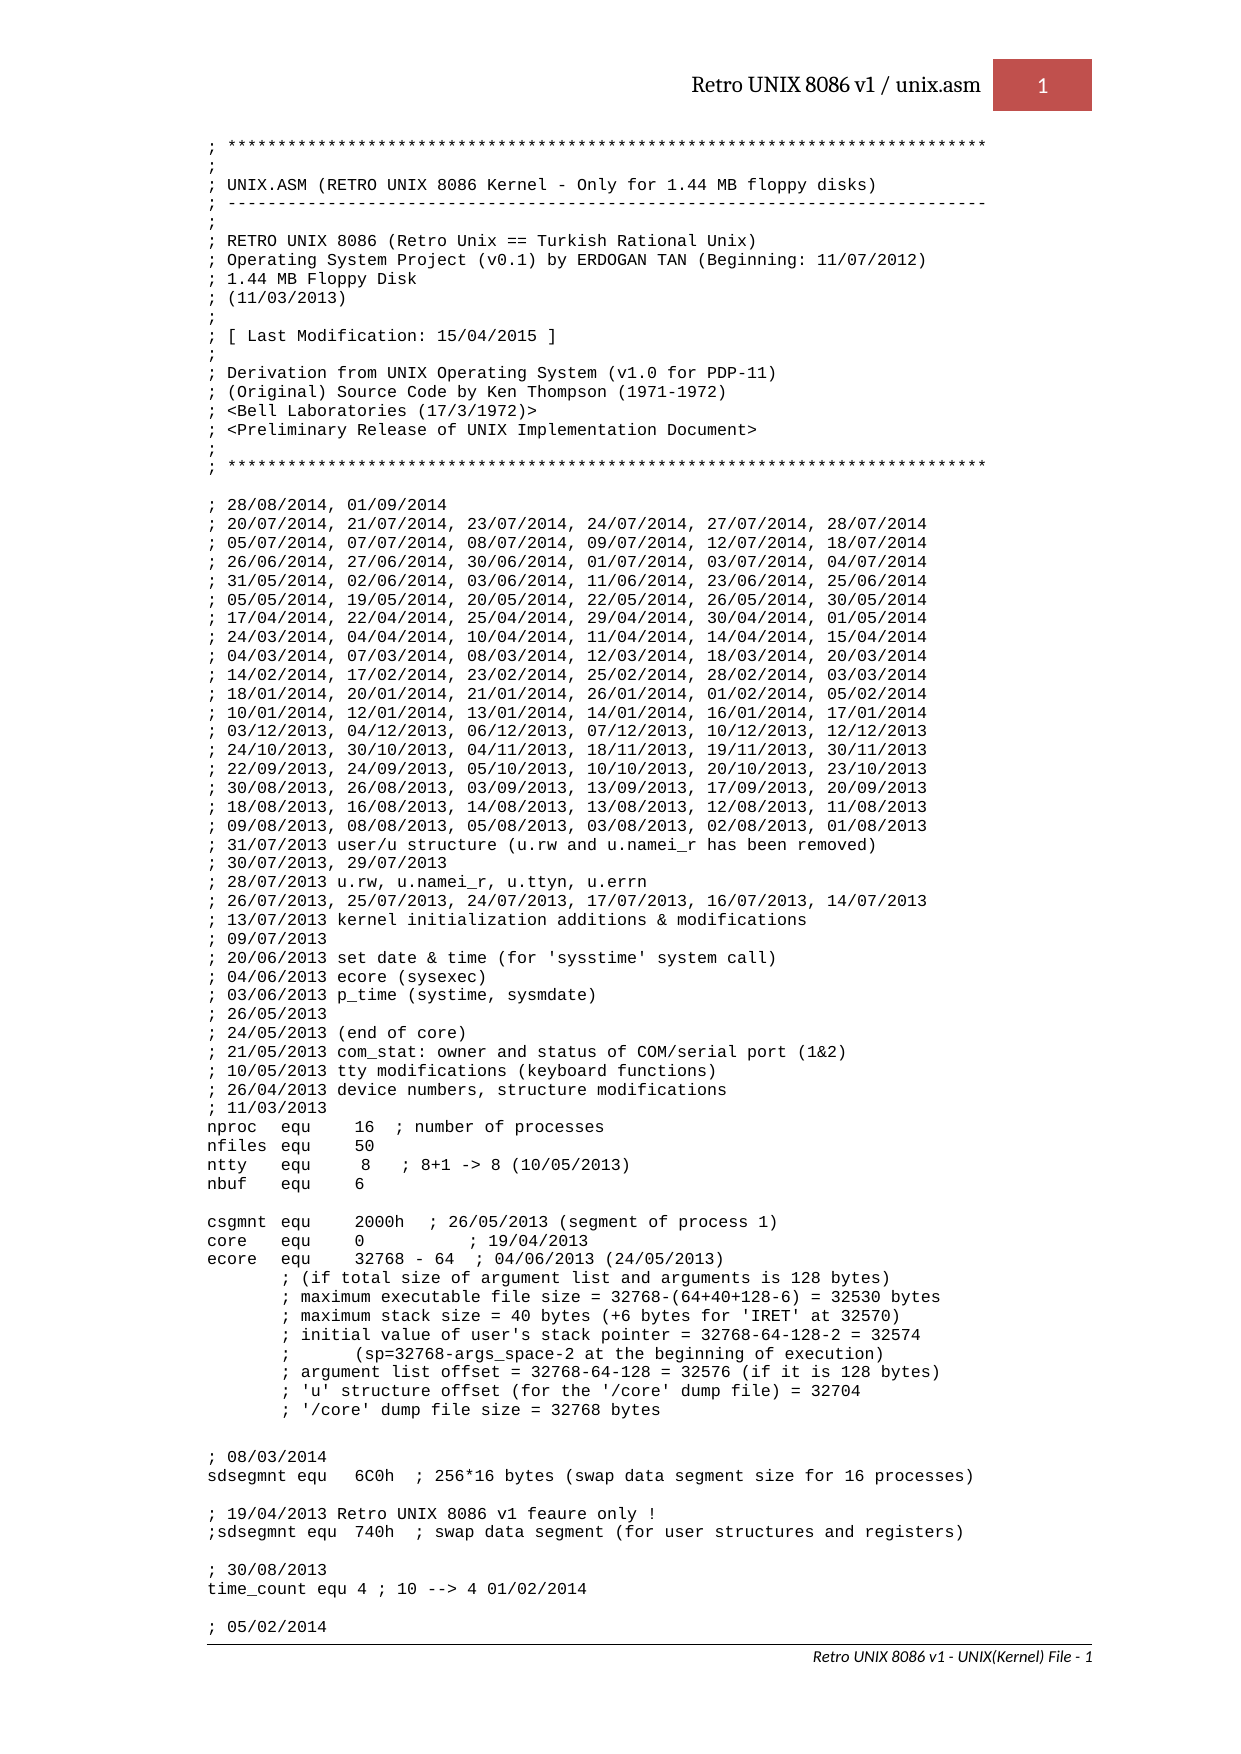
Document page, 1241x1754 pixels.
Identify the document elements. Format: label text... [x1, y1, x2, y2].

text ; 26/05/2013 [207, 1006, 1092, 1025]
text ; [207, 346, 1092, 365]
text ; 26/04/2013 device numbers, structure modifications [207, 1081, 1092, 1100]
text ; 31/05/2014, 02/06/2014, 03/06/2014, 11/06/2014, 23/06/2014, 25/06/2014 [207, 572, 1092, 591]
text ; 13/07/2013 kernel initialization additions & modifications [207, 912, 1092, 930]
text ; 28/07/2013 u.rw, u.namei_r, u.ttyn, u.errn [207, 874, 1092, 893]
text ; 'u' structure offset (for the '/core' dump file) = 32704 [207, 1383, 1092, 1402]
text ; 30/08/2013, 26/08/2013, 03/09/2013, 13/09/2013, 17/09/2013, 20/09/2013 [207, 779, 1092, 798]
text ; 18/01/2014, 20/01/2014, 21/01/2014, 26/01/2014, 01/02/2014, 05/02/2014 [207, 685, 1092, 704]
text ; RETRO UNIX 8086 (Retro Unix == Turkish Rational Unix) [207, 233, 1092, 252]
text ; (11/03/2013) [207, 289, 1092, 308]
text ; 14/02/2014, 17/02/2014, 23/02/2014, 25/02/2014, 28/02/2014, 03/03/2014 [207, 666, 1092, 685]
text ; 11/03/2013 [207, 1100, 1092, 1119]
text ; 18/08/2013, 16/08/2013, 14/08/2013, 13/08/2013, 12/08/2013, 11/08/2013 [207, 798, 1092, 817]
text ; maximum stack size = 40 bytes (+6 bytes for 'IRET' at 32570) [207, 1307, 1092, 1326]
text ; 24/03/2014, 04/04/2014, 10/04/2014, 11/04/2014, 14/04/2014, 15/04/2014 [207, 629, 1092, 648]
text ; 24/10/2013, 30/10/2013, 04/11/2013, 18/11/2013, 19/11/2013, 30/11/2013 [207, 742, 1092, 761]
text ; 04/03/2014, 07/03/2014, 08/03/2014, 12/03/2014, 18/03/2014, 20/03/2014 [207, 648, 1092, 666]
text ; 26/07/2013, 25/07/2013, 24/07/2013, 17/07/2013, 16/07/2013, 14/07/2013 [207, 893, 1092, 912]
text ; 30/08/2013 [207, 1562, 1092, 1581]
text ; **************************************************************************** [207, 138, 1092, 157]
text ; 05/07/2014, 07/07/2014, 08/07/2014, 09/07/2014, 12/07/2014, 18/07/2014 [207, 534, 1092, 553]
text ; 31/07/2013 user/u structure (u.rw and u.namei_r has been removed) [207, 836, 1092, 855]
text ; 09/07/2013 [207, 930, 1092, 949]
text nproc equ 16 ; number of processes [207, 1119, 1092, 1138]
text ; 26/06/2014, 27/06/2014, 30/06/2014, 01/07/2014, 03/07/2014, 04/07/2014 [207, 553, 1092, 572]
text ; [207, 440, 1092, 459]
text ; [207, 308, 1092, 327]
text nbuf equ 6 [207, 1176, 1092, 1194]
text ; 17/04/2014, 22/04/2014, 25/04/2014, 29/04/2014, 30/04/2014, 01/05/2014 [207, 610, 1092, 629]
text ; UNIX.ASM (RETRO UNIX 8086 Kernel - Only for 1.44 MB floppy disks) [207, 176, 1092, 195]
text ; maximum executable file size = 32768-(64+40+128-6) = 32530 bytes [207, 1289, 1092, 1307]
text ; **************************************************************************** [207, 459, 1092, 478]
text ; 08/03/2014 [207, 1449, 1092, 1467]
text ; ---------------------------------------------------------------------------- [207, 195, 1092, 214]
text ; 03/06/2013 p_time (systime, sysmdate) [207, 987, 1092, 1006]
text ; 24/05/2013 (end of core) [207, 1025, 1092, 1043]
text ; 20/07/2014, 21/07/2014, 23/07/2014, 24/07/2014, 27/07/2014, 28/07/2014 [207, 516, 1092, 534]
text ; 03/12/2013, 04/12/2013, 06/12/2013, 07/12/2013, 10/12/2013, 12/12/2013 [207, 723, 1092, 742]
text sdsegmnt equ 6C0h ; 256*16 bytes (swap data segment size for 16 processes) [207, 1467, 1092, 1505]
text nfiles equ 50 [207, 1138, 1092, 1157]
text ; 10/05/2013 tty modifications (keyboard functions) [207, 1062, 1092, 1081]
text ; 22/09/2013, 24/09/2013, 05/10/2013, 10/10/2013, 20/10/2013, 23/10/2013 [207, 761, 1092, 779]
text ; (sp=32768-args_space-2 at the beginning of execution) [207, 1345, 1092, 1364]
text ecore equ 32768 - 64 ; 04/06/2013 (24/05/2013) [207, 1251, 1092, 1270]
text ; 1.44 MB Floppy Disk [207, 271, 1092, 289]
text csgmnt equ 2000h ; 26/05/2013 (segment of process 1) [207, 1213, 1092, 1232]
text ; 30/07/2013, 29/07/2013 [207, 855, 1092, 874]
text ; Derivation from UNIX Operating System (v1.0 for PDP-11) [207, 365, 1092, 384]
text ; initial value of user's stack pointer = 32768-64-128-2 = 32574 [207, 1326, 1092, 1345]
text ; 21/05/2013 com_stat: owner and status of COM/serial port (1&2) [207, 1043, 1092, 1062]
text ; 20/06/2013 set date & time (for 'sysstime' system call) [207, 949, 1092, 968]
text ; <Bell Laboratories (17/3/1972)> [207, 402, 1092, 421]
text ; 09/08/2013, 08/08/2013, 05/08/2013, 03/08/2013, 02/08/2013, 01/08/2013 [207, 817, 1092, 836]
text ntty equ 8 ; 8+1 -> 8 (10/05/2013) [207, 1157, 1092, 1176]
text ; Operating System Project (v0.1) by ERDOGAN TAN (Beginning: 11/07/2012) [207, 252, 1092, 271]
text ; [207, 214, 1092, 233]
text ; '/core' dump file size = 32768 bytes [207, 1402, 1092, 1421]
text ; 05/05/2014, 19/05/2014, 20/05/2014, 22/05/2014, 26/05/2014, 30/05/2014 [207, 591, 1092, 610]
text ; <Preliminary Release of UNIX Implementation Document> [207, 421, 1092, 440]
text core equ 0 ; 19/04/2013 [207, 1232, 1092, 1251]
text ; 05/02/2014 [207, 1618, 1092, 1637]
text ; argument list offset = 32768-64-128 = 32576 (if it is 128 bytes) [207, 1364, 1092, 1383]
text ; 19/04/2013 Retro UNIX 8086 v1 feaure only ! [207, 1505, 1092, 1524]
text ; [207, 157, 1092, 176]
text ; (if total size of argument list and arguments is 128 bytes) [207, 1270, 1092, 1289]
text ; (Original) Source Code by Ken Thompson (1971-1972) [207, 384, 1092, 402]
text time_count equ 4 ; 10 --> 4 01/02/2014 [207, 1581, 1092, 1599]
text ; [ Last Modification: 15/04/2015 ] [207, 327, 1092, 346]
text ; 28/08/2014, 01/09/2014 [207, 497, 1092, 516]
text ;sdsegmnt equ 740h ; swap data segment (for user structures and registers) [207, 1524, 1092, 1543]
text ; 10/01/2014, 12/01/2014, 13/01/2014, 14/01/2014, 16/01/2014, 17/01/2014 [207, 704, 1092, 723]
text ; 04/06/2013 ecore (sysexec) [207, 968, 1092, 987]
